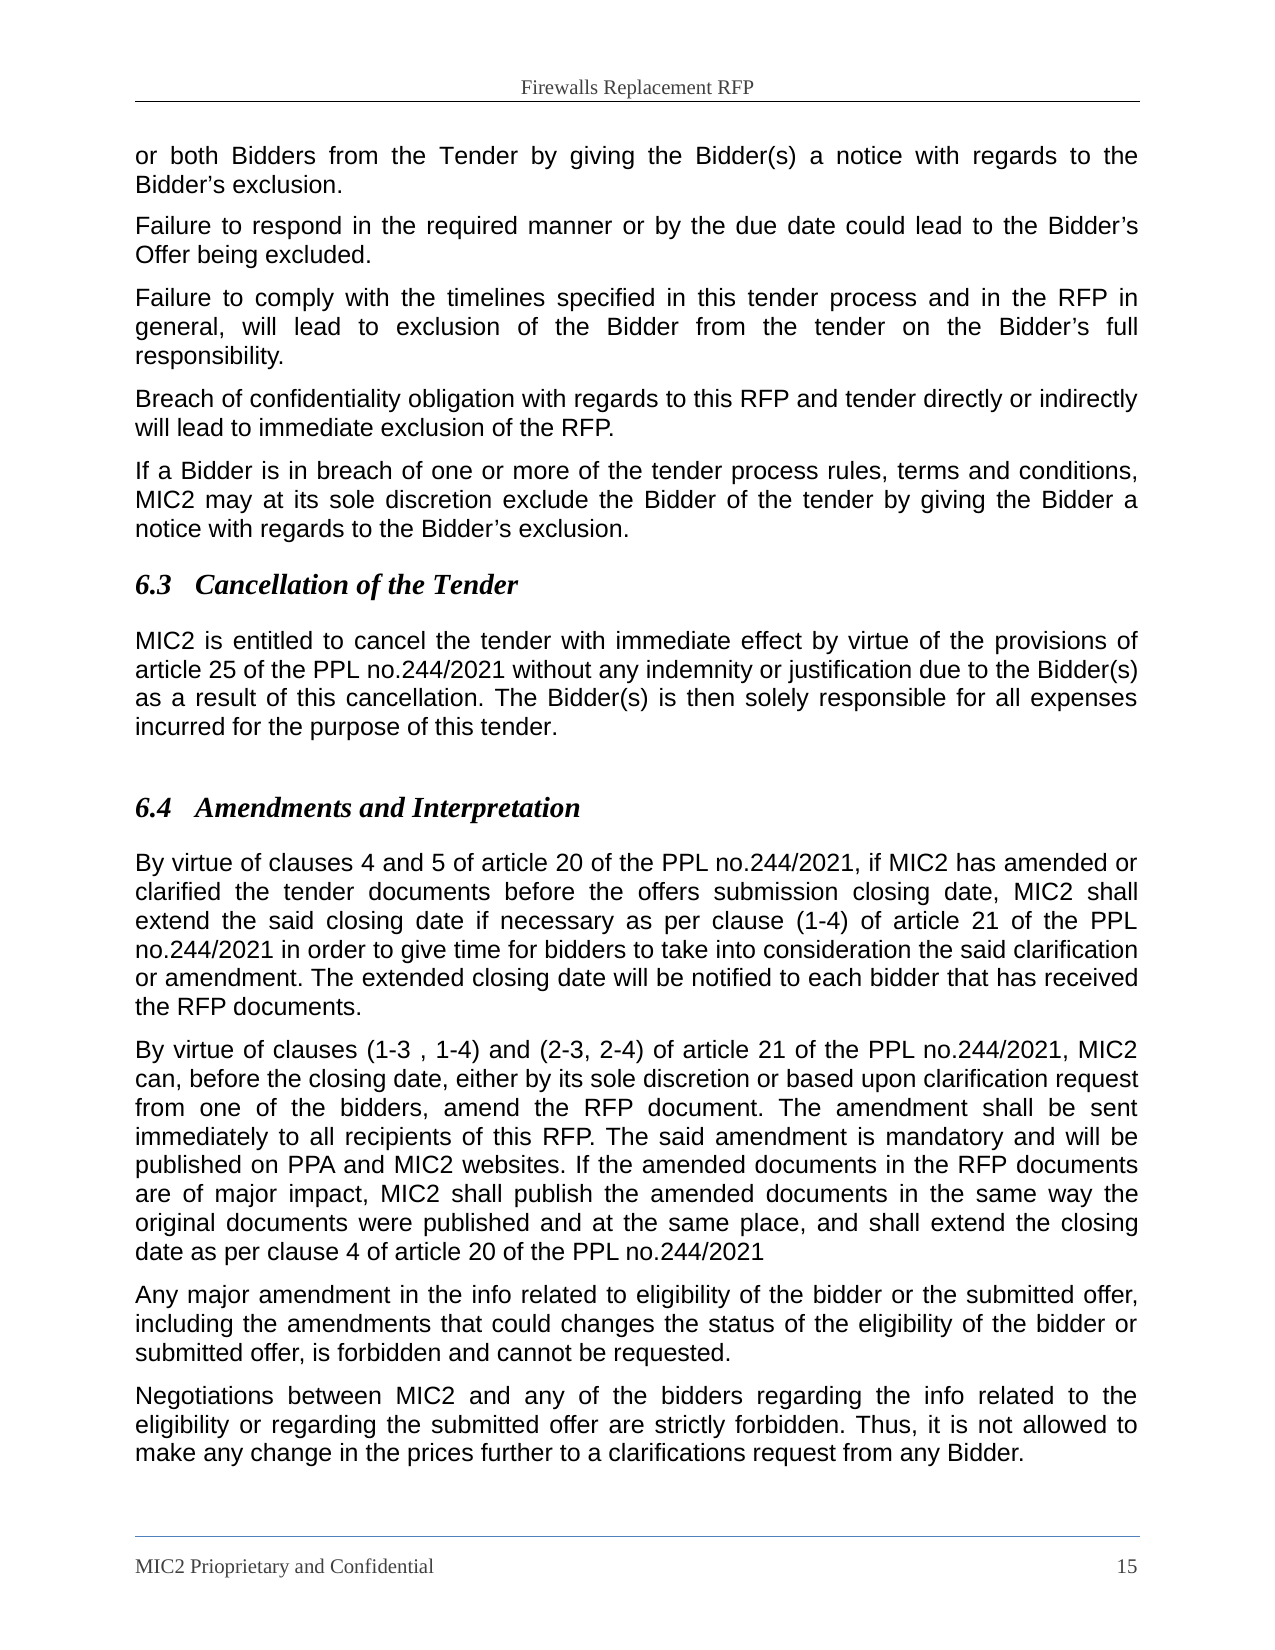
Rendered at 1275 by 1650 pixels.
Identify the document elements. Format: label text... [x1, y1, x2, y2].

subtitle Amendments and Interpretation [135, 790, 1140, 823]
text By virtue of clauses (1-3 , 1-4) and (2-3, 2-4) of article 21 of the PPL no.244/2021, MIC2 can, before the closing date, either by its sole discretion or based upon clarification request from one of the bidders, amend the RFP document. The amendment shall be sent immediately to all recipients of this RFP. The said amendment is mandatory and will be published on PPA and MIC2 websites. If the amended documents in the RFP documents are of major impact, MIC2 shall publish the amended documents in the same way the original documents were published and at the same place, and shall extend the closing date as per clause 4 of article 20 of the PPL no.244/2021 [135, 1035, 1140, 1265]
text MIC2 is entitled to cancel the tender with immediate effect by virtue of the provisions of article 25 of the PPL no.244/2021 without any indemnity or justification due to the Bidder(s) as a result of this cancellation. The Bidder(s) is then solely responsible for all expenses incurred for the purpose of this tender. [135, 626, 1140, 741]
subtitle Cancellation of the Tender [135, 567, 1140, 601]
text Any major amendment in the info related to eligibility of the bidder or the submitted offer, including the amendments that could changes the status of the eligibility of the bidder or submitted offer, is forbidden and cannot be requested. [135, 1280, 1140, 1366]
text If a Bidder is in breach of one or more of the tender process rules, terms and conditions, MIC2 may at its sole discretion exclude the Bidder of the tender by giving the Bidder a notice with regards to the Bidder’s exclusion. [135, 456, 1140, 542]
text Negotiations between MIC2 and any of the bidders regarding the info related to the eligibility or regarding the submitted offer are strictly forbidden. Thus, it is not allowed to make any change in the prices further to a clarifications request from any Bidder. [135, 1381, 1140, 1467]
text Failure to comply with the timelines specified in this tender process and in the RFP in general, will lead to exclusion of the Bidder from the tender on the Bidder’s full responsibility. [135, 283, 1140, 369]
text Breach of confidentiality obligation with regards to this RFP and tender directly or indirectly will lead to immediate exclusion of the RFP. [135, 384, 1140, 441]
text Failure to respond in the required manner or by the due date could lead to the Bidder’s Offer being excluded. [135, 211, 1140, 268]
text By virtue of clauses 4 and 5 of article 20 of the PPL no.244/2021, if MIC2 has amended or clarified the tender documents before the offers submission closing date, MIC2 shall extend the said closing date if necessary as per clause (1-4) of article 21 of the PPL no.244/2021 in order to give time for bidders to take into consideration the said clarification or amendment. The extended closing date will be notified to each bidder that has received the RFP documents. [135, 848, 1140, 1021]
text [135, 141, 1140, 198]
